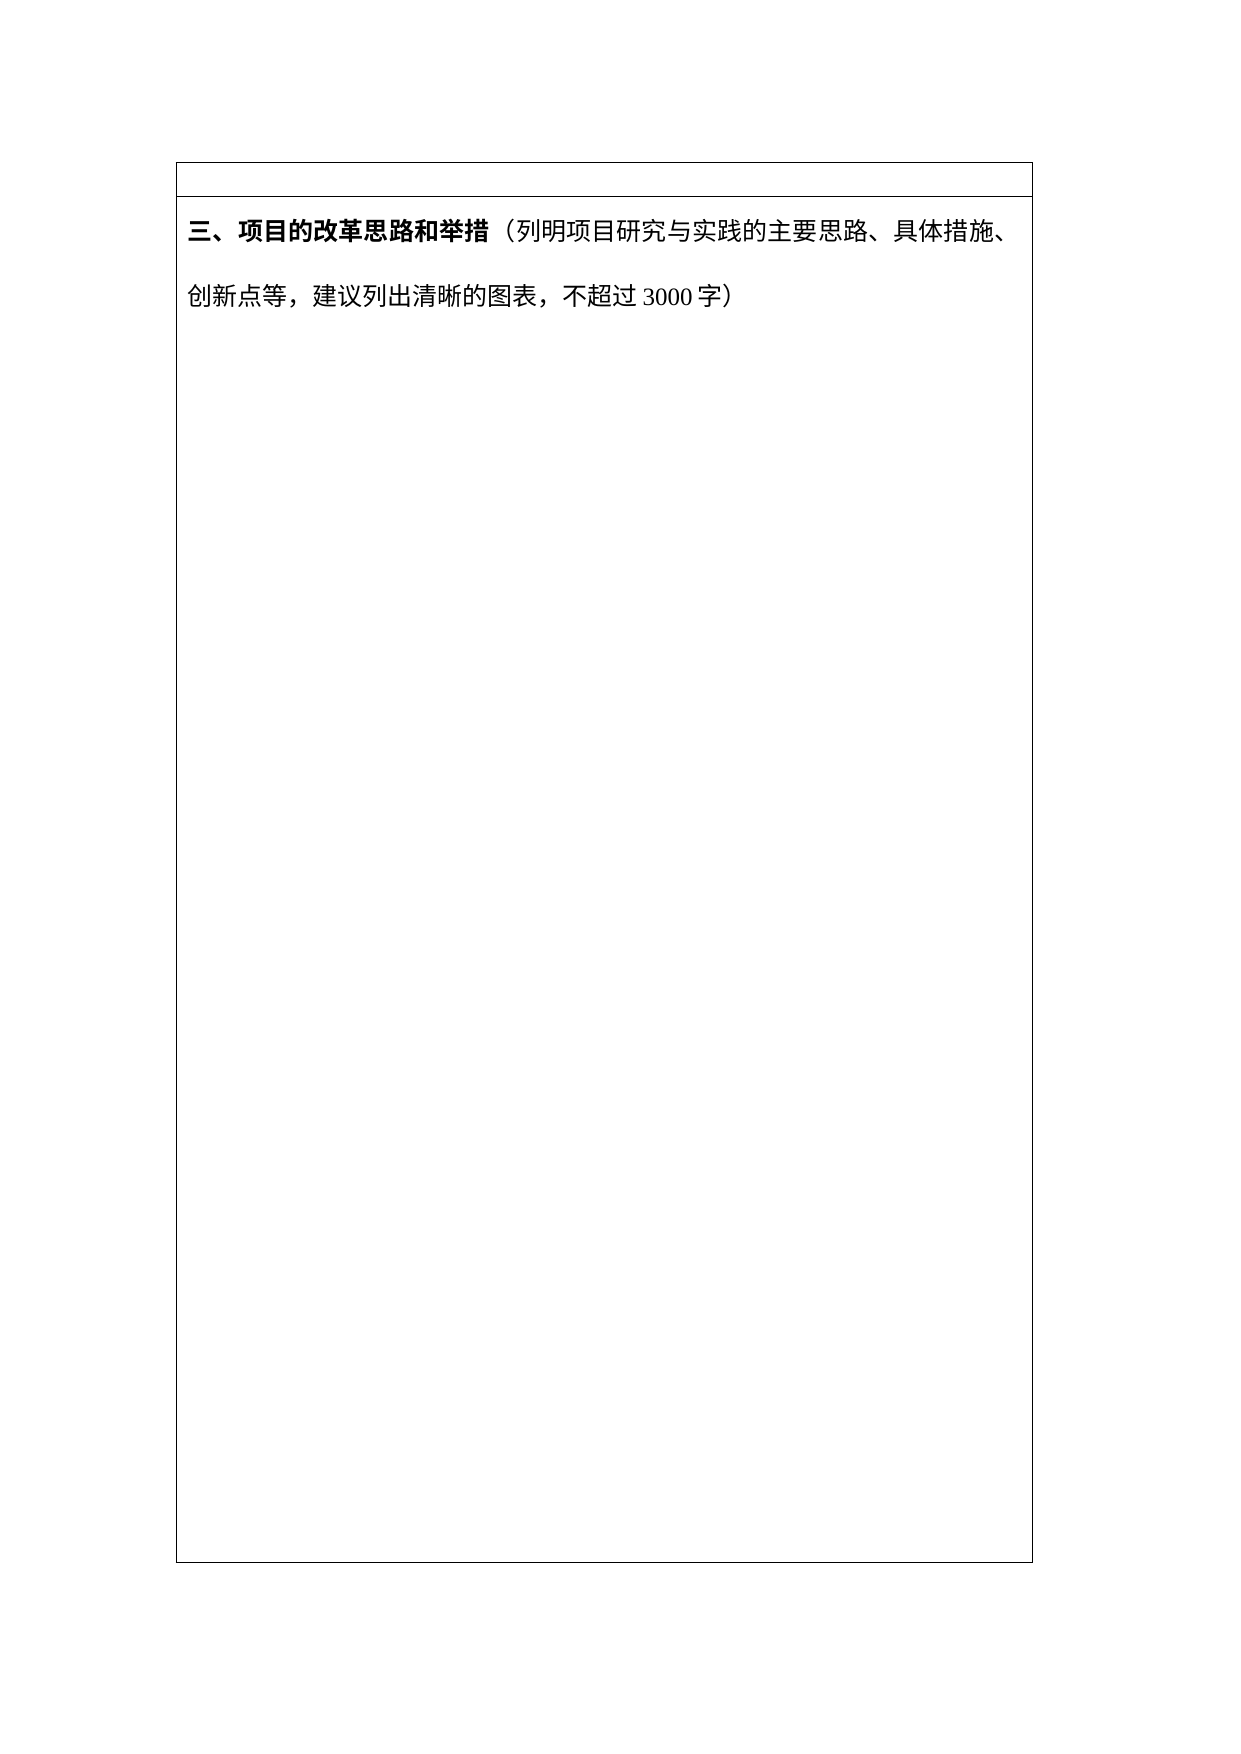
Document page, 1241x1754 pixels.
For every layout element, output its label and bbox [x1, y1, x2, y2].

table_header [177, 163, 1032, 196]
table_cell [177, 197, 1032, 1562]
